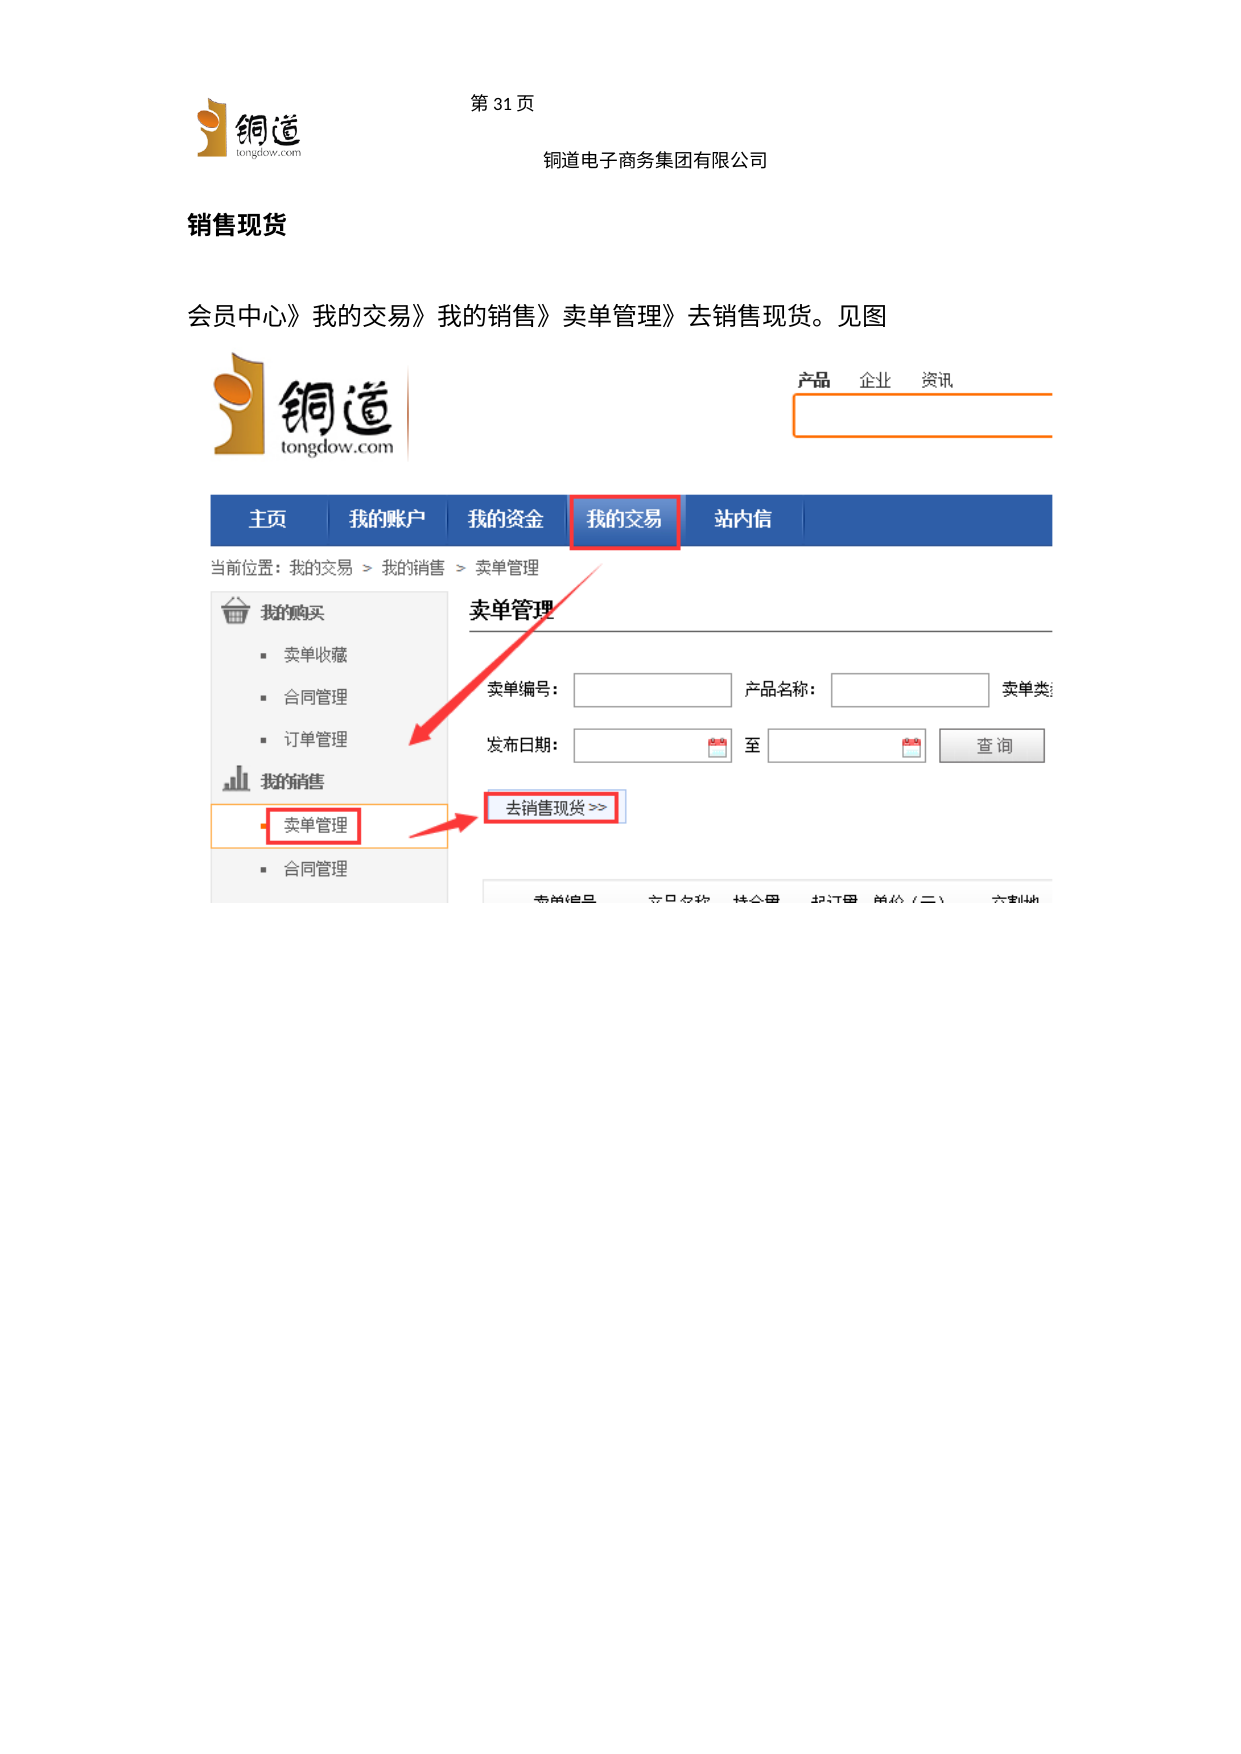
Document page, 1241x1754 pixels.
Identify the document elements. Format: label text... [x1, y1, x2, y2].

picture [187, 90, 310, 168]
subtitle 销售现货 [187, 191, 1053, 256]
list 会员中心》我的交易》我的销售》卖单管理》去销售现货。见图 [187, 282, 1053, 347]
picture [187, 347, 1053, 903]
